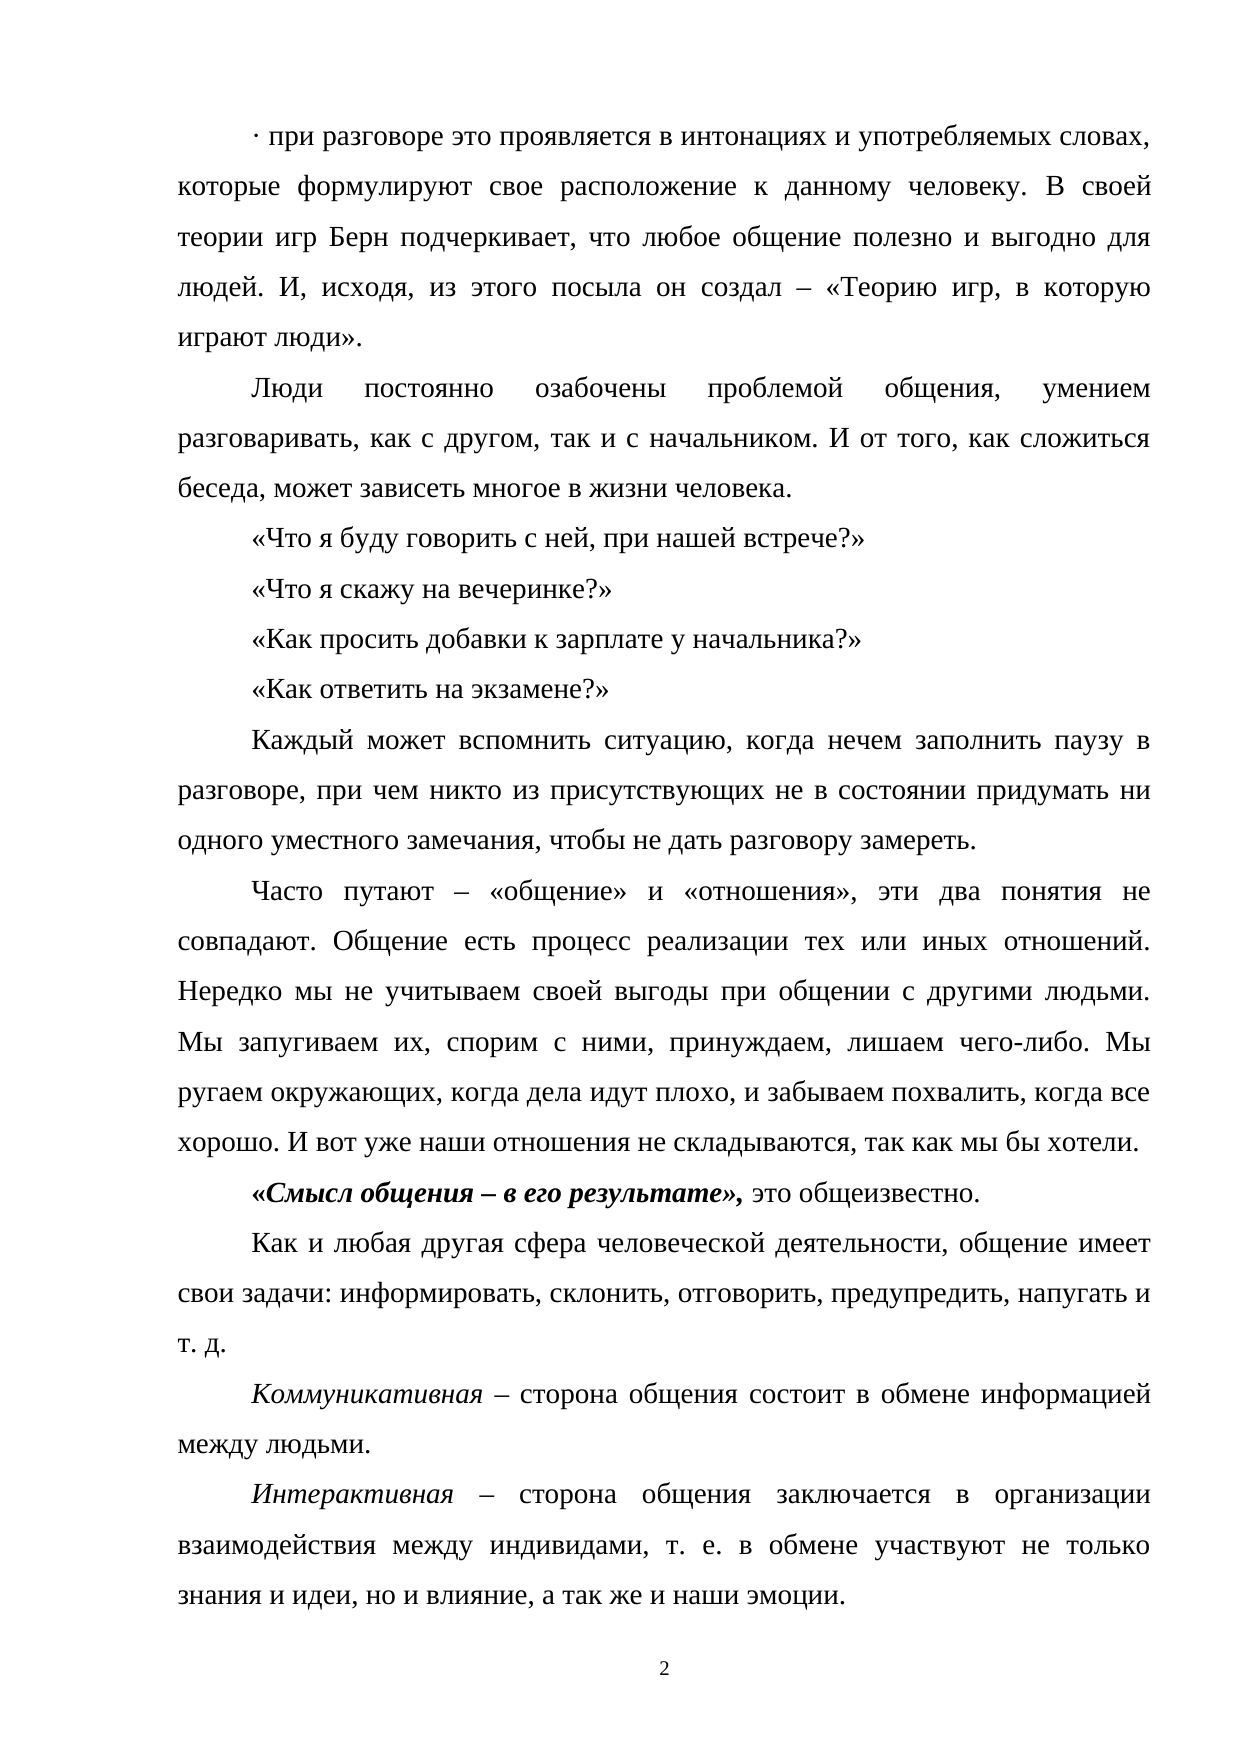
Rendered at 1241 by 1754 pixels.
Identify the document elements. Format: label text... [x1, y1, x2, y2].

text Коммуникативная – сторона общения состоит в обмене информацией между людьми. [177, 1376, 1152, 1460]
text Каждый может вспомнить ситуацию, когда нечем заполнить паузу в разговоре, при чем никто из присутствующих не в состоянии придумать ни одного уместного замечания, чтобы не дать разговору замереть. [177, 722, 1152, 856]
text Интерактивная – сторона общения заключается в организации взаимодействия между индивидами, т. е. в обмене участвуют не только знания и идеи, но и влияние, а так же и наши эмоции. [177, 1477, 1152, 1611]
text Как и любая другая сфера человеческой деятельности, общение имеет свои задачи: информировать, склонить, отговорить, предупредить, напугать и т. д. [177, 1225, 1152, 1359]
text «Что я скажу на вечеринке?» [177, 571, 1152, 604]
text «Как просить добавки к зарплате у начальника?» [177, 621, 1152, 655]
text «Смысл общения – в его результате», это общеизвестно. [177, 1175, 1152, 1208]
text Часто путают – «общение» и «отношения», эти два понятия не совпадают. Общение есть процесс реализации тех или иных отношений. Нередко мы не учитываем своей выгоды при общении с другими людьми. Мы запугиваем их, спорим с ними, принуждаем, лишаем чего-либо. Мы ругаем окружающих, когда дела идут плохо, и забываем похвалить, когда все хорошо. И вот уже наши отношения не складываются, так как мы бы хотели. [177, 873, 1152, 1158]
text · при разговоре это проявляется в интонациях и употребляемых словах, которые формулируют свое расположение к данному человеку. В своей теории игр Берн подчеркивает, что любое общение полезно и выгодно для людей. И, исходя, из этого посыла он создал – «Теорию игр, в которую играют люди». [177, 118, 1152, 353]
text Люди постоянно озабочены проблемой общения, умением разговаривать, как с другом, так и с начальником. И от того, как сложиться беседа, может зависеть многое в жизни человека. [177, 370, 1152, 504]
text «Что я буду говорить с ней, при нашей встрече?» [177, 521, 1152, 554]
text «Как ответить на экзамене?» [177, 672, 1152, 705]
